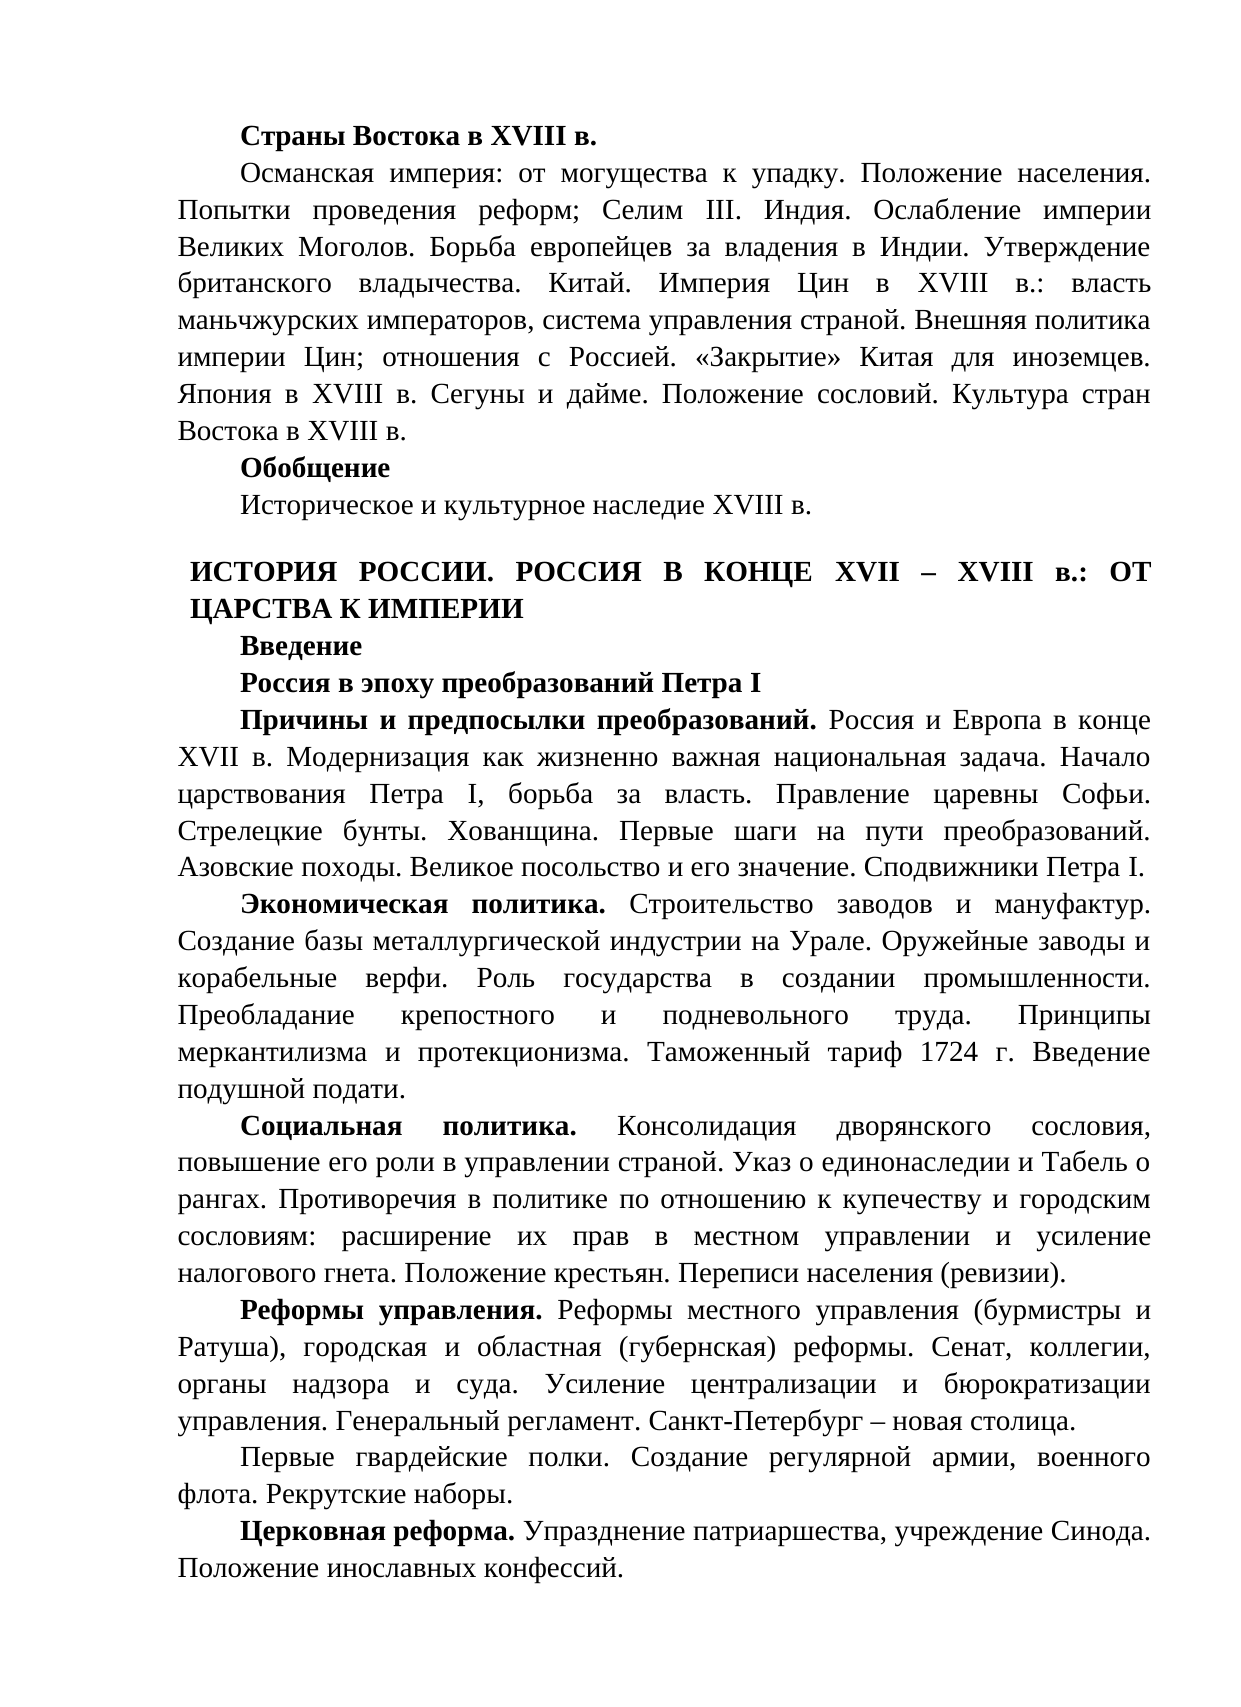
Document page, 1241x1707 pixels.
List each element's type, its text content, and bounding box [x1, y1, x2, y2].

text Страны Востока в XVIII в. [177, 118, 1152, 152]
text Османская империя: от могущества к упадку. Положение населения. Попытки проведения реформ; Селим III. Индия. Ослабление империи Великих Моголов. Борьба европейцев за владения в Индии. Утверждение британского владычества. Китай. Империя Цин в XVIII в.: власть маньчжурских императоров, система управления страной. Внешняя политика империи Цин; отношения с Россией. «Закрытие» Китая для иноземцев. Япония в XVIII в. Сегуны и дайме. Положение сословий. Культура стран Востока в XVIII в. [177, 155, 1152, 447]
text Экономическая политика. Строительство заводов и мануфактур. Создание базы металлургической индустрии на Урале. Оружейные заводы и корабельные верфи. Роль государства в создании промышленности. Преобладание крепостного и подневольного труда. Принципы меркантилизма и протекционизма. Таможенный тариф 1724 г. Введение подушной подати. [177, 886, 1152, 1104]
text Церковная реформа. Упразднение патриаршества, учреждение Синода. Положение инославных конфессий. [177, 1513, 1152, 1584]
text Россия в эпоху преобразований Петра I [177, 665, 1152, 699]
text Первые гвардейские полки. Создание регулярной армии, военного флота. Рекрутские наборы. [177, 1439, 1152, 1510]
text Введение [177, 628, 1152, 662]
text Историческое и культурное наследие XVIII в. [177, 487, 1152, 520]
text Причины и предпосылки преобразований. Россия и Европа в конце XVII в. Модернизация как жизненно важная национальная задача. Начало царствования Петра I, борьба за власть. Правление царевны Софьи. Стрелецкие бунты. Хованщина. Первые шаги на пути преобразований. Азовские походы. Великое посольство и его значение. Сподвижники Петра I. [177, 702, 1152, 883]
text ИСТОРИЯ РОССИИ. РОССИЯ В КОНЦЕ XVII – XVIII в.: ОТ ЦАРСТВА К ИМПЕРИИ [190, 554, 1152, 625]
text Социальная политика. Консолидация дворянского сословия, повышение его роли в управлении страной. Указ о единонаследии и Табель о рангах. Противоречия в политике по отношению к купечеству и городским сословиям: расширение их прав в местном управлении и усиление налогового гнета. Положение крестьян. Переписи населения (ревизии). [177, 1108, 1152, 1289]
text Реформы управления. Реформы местного управления (бурмистры и Ратуша), городская и областная (губернская) реформы. Сенат, коллегии, органы надзора и суда. Усиление централизации и бюрократизации управления. Генеральный регламент. Санкт-Петербург – новая столица. [177, 1292, 1152, 1436]
text Обобщение [177, 450, 1152, 483]
